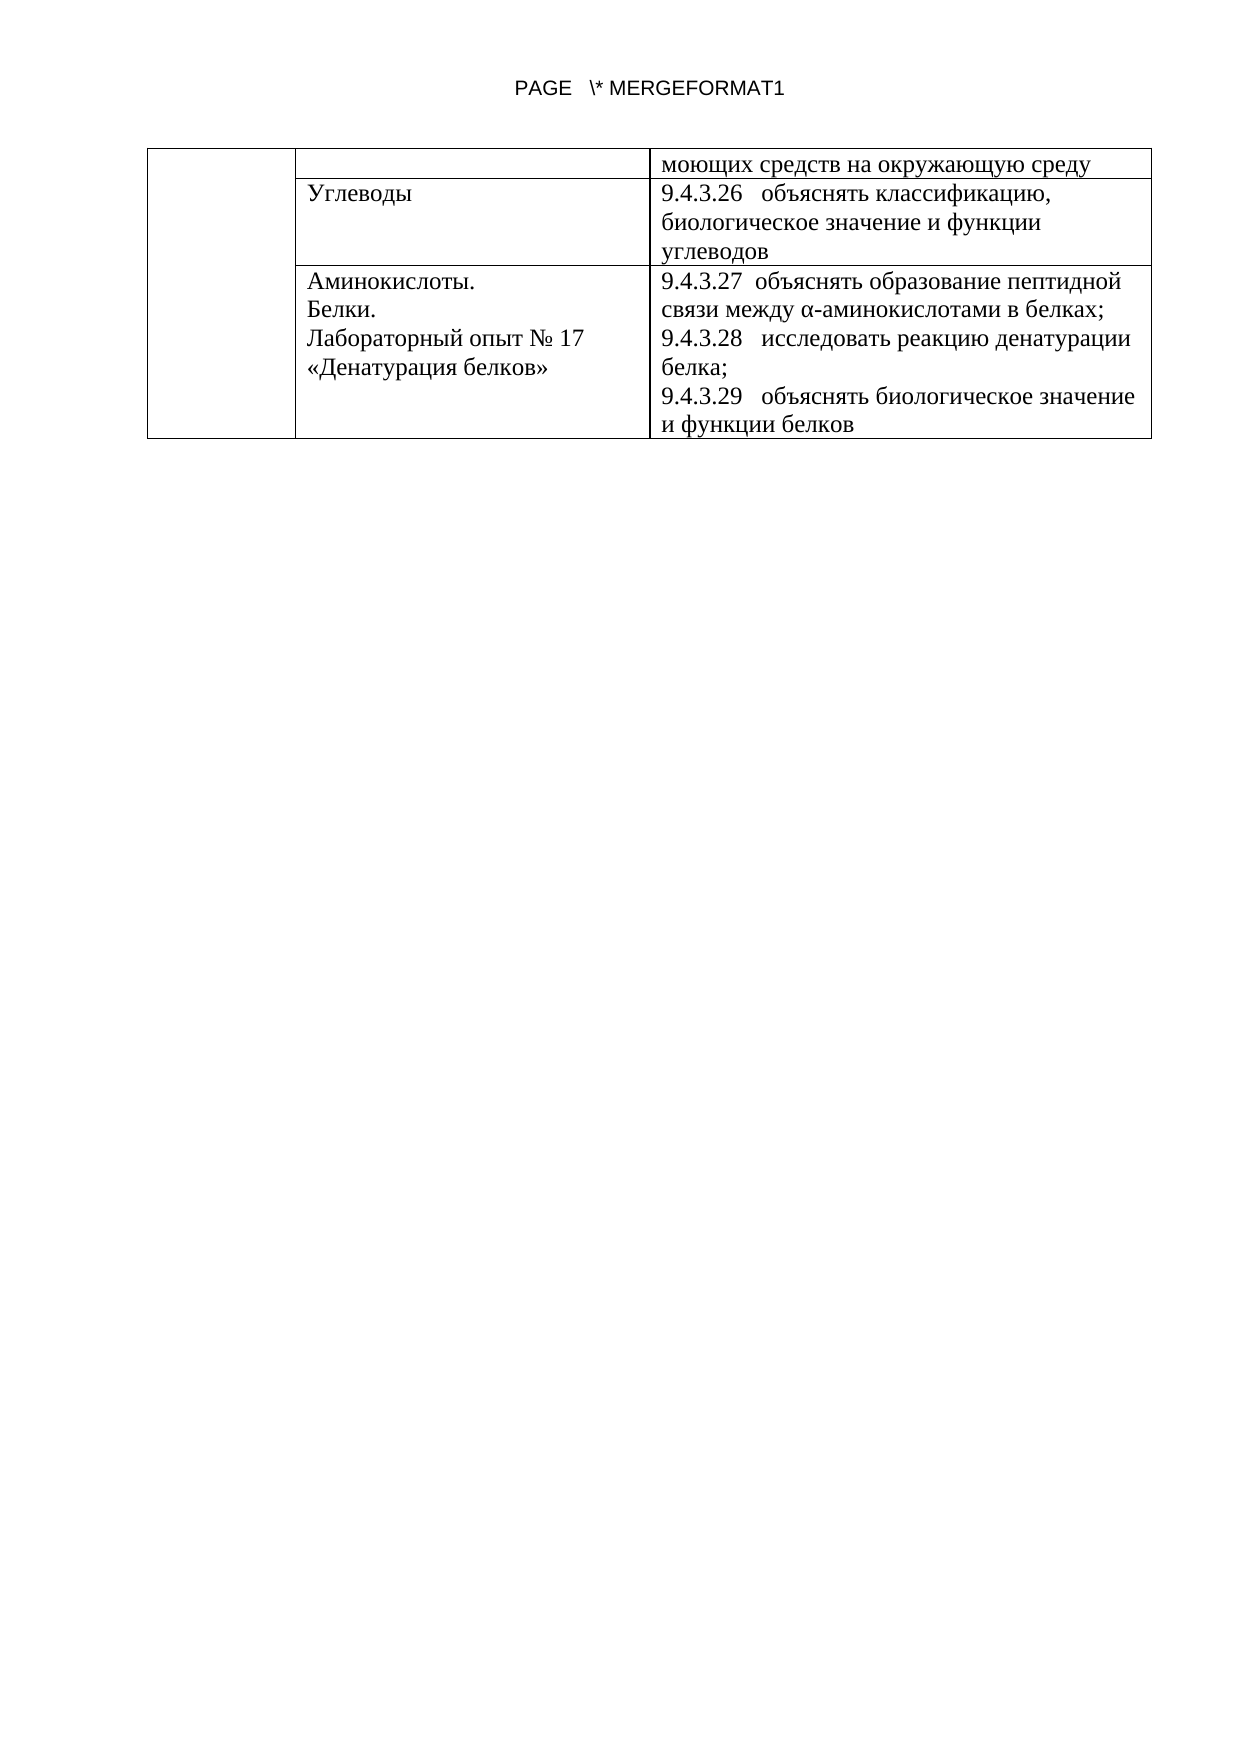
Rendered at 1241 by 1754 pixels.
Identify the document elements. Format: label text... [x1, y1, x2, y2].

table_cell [651, 149, 1151, 177]
table_cell 9.4.3.26 объяснять классификацию, биологическое значение и функции углеводов [651, 179, 1151, 265]
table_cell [296, 149, 649, 177]
table_cell 9.4.3.27 объяснять образование пептидной связи между α-аминокислотами в белках; 9.4.3.28 исследовать реакцию денатурации белка; 9.4.3.29 объяснять биологическое значение и функции белков [651, 266, 1151, 438]
table_cell Углеводы [296, 179, 649, 265]
table_cell Аминокислоты. Белки. Лабораторный опыт № 17 «Денатурация белков» [296, 266, 649, 438]
